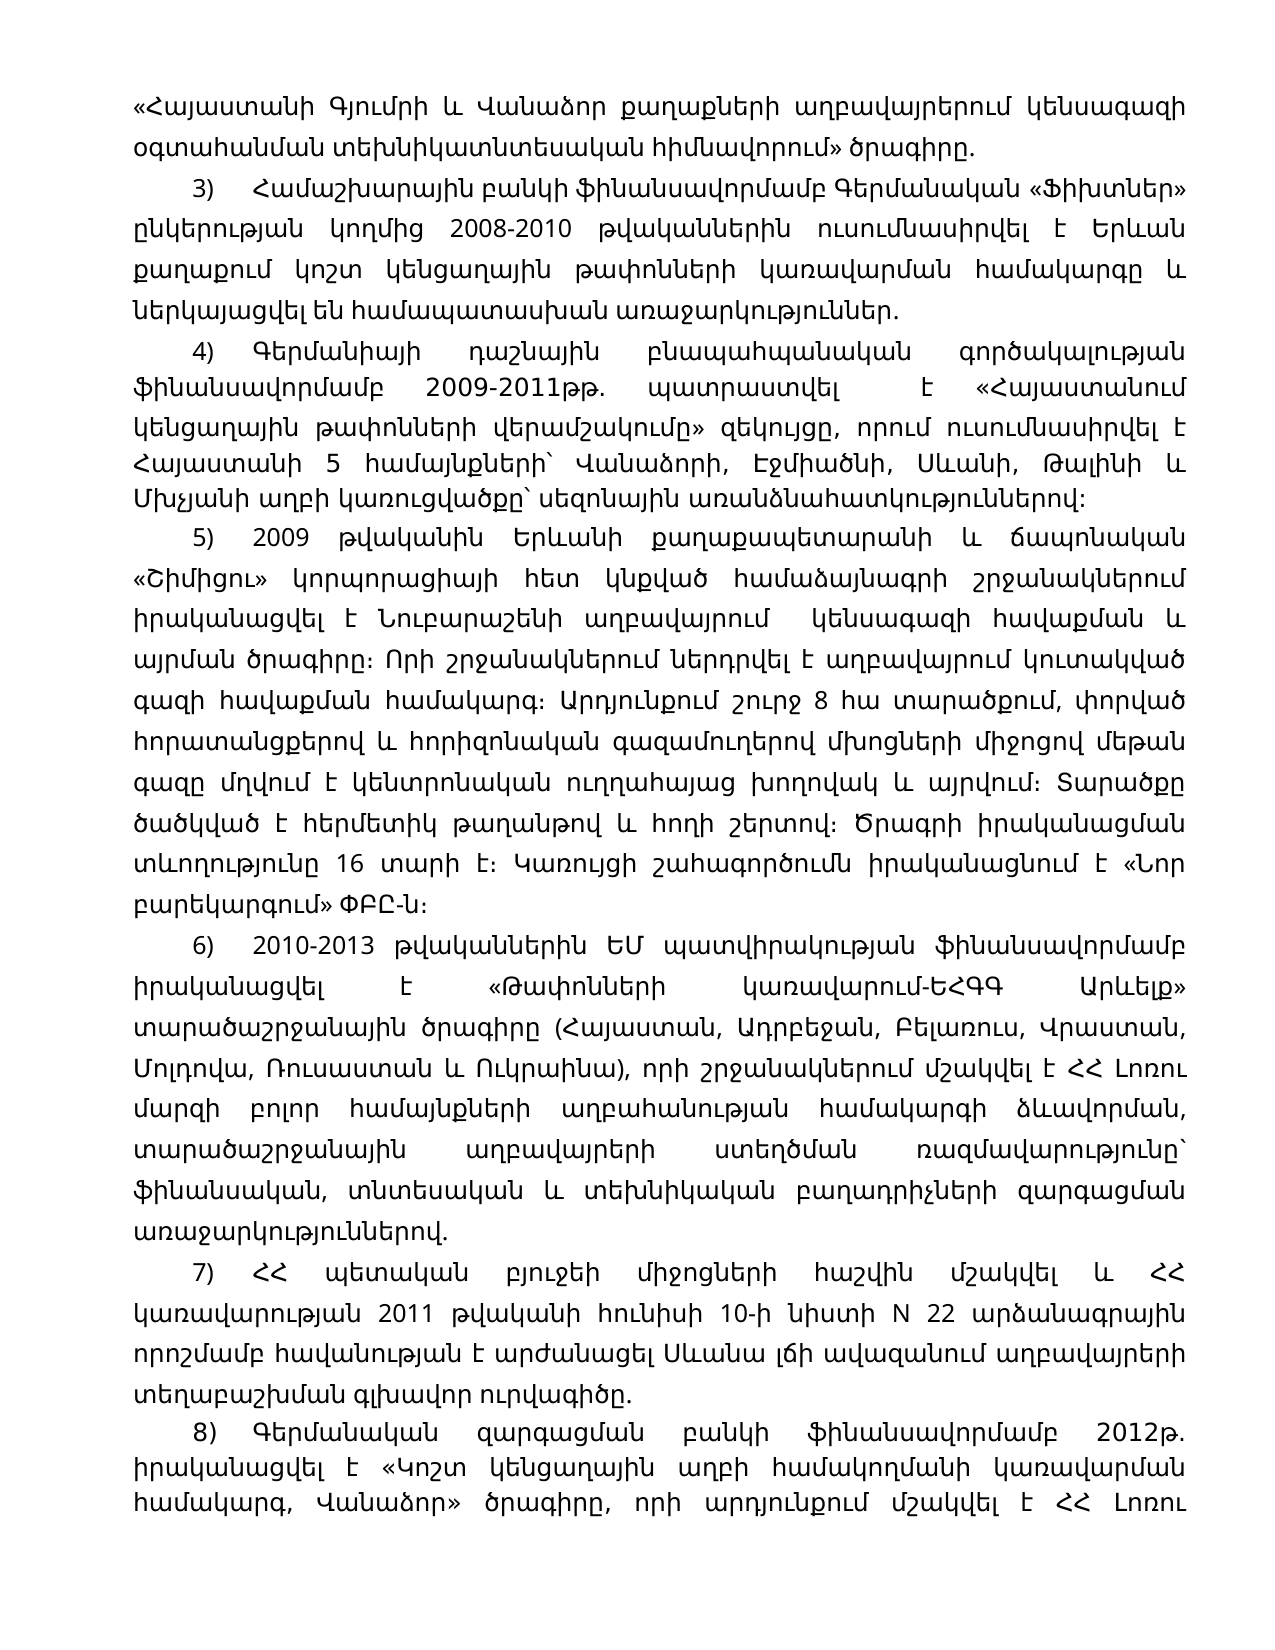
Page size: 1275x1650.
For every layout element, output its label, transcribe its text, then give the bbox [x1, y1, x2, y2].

list Գերմանիայի դաշնային բնապահպանական գործակալության ֆինանսավորմամբ 2009-2011թթ. պատրաստվել է «Հայաստանում կենցաղային թափոնների վերամշակումը» զեկույցը, որում ուսումնասիրվել է Հայաստանի 5 համայնքների՝ Վանաձորի, Էջմիածնի, Սևանի, Թալինի և Մխչյանի աղբի կառուցվածքը՝ սեզոնային առանձնահատկություններով: [133, 334, 1186, 513]
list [133, 1418, 1186, 1517]
list 2010-2013 թվականներին ԵՄ պատվիրակության ֆինանսավորմամբ իրականացվել է «Թափոնների կառավարում-ԵՀԳԳ Արևելք» տարածաշրջանային ծրագիրը (Հայաստան, Ադրբեջան, Բելառուս, Վրաստան, Մոլդովա, Ռուսաստան և Ուկրաինա), որի շրջանակներում մշակվել է ՀՀ Լոռու մարզի բոլոր համայնքների աղբահանության համակարգի ձևավորման, տարածաշրջանային աղբավայրերի ստեղծման ռազմավարությունը` ֆինանսական, տնտեսական և տեխնիկական բաղադրիչների զարգացման առաջարկություններով. [133, 928, 1186, 1248]
list 2009 թվականին Երևանի քաղաքապետարանի և ճապոնական «Շիմիցու» կորպորացիայի հետ կնքված համաձայնագրի շրջանակներում իրականացվել է Նուբարաշենի աղբավայրում կենսագազի հավաքման և այրման ծրագիրը։ Որի շրջանակներում ներդրվել է աղբավայրում կուտակված գազի հավաքման համակարգ։ Արդյունքում շուրջ 8 հա տարածքում, փորված հորատանցքերով և հորիզոնական գազամուղերով մխոցների միջոցով մեթան գազը մղվում է կենտրոնական ուղղահայաց խողովակ և այրվում։ Տարածքը ծածկված է հերմետիկ թաղանթով և հողի շերտով։ Ծրագրի իրականացման տևողությունը 16 տարի է։ Կառույցի շահագործումն իրականացնում է «Նոր բարեկարգում» ՓԲԸ-ն։ [133, 519, 1186, 921]
list ՀՀ պետական բյուջեի միջոցների հաշվին մշակվել և ՀՀ կառավարության 2011 թվականի հունիսի 10-ի նիստի N 22 արձանագրային որոշմամբ հավանության է արժանացել Սևանա լճի ավազանում աղբավայրերի տեղաբաշխման գլխավոր ուրվագիծը. [133, 1254, 1186, 1411]
list Համաշխարային բանկի ֆինանսավորմամբ Գերմանական «Ֆիխտներ» ընկերության կողմից 2008-2010 թվականներին ուսումնասիրվել է Երևան քաղաքում կոշտ կենցաղային թափոնների կառավարման համակարգը և ներկայացվել են համապատասխան առաջարկություններ. [133, 170, 1186, 327]
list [133, 89, 1186, 163]
